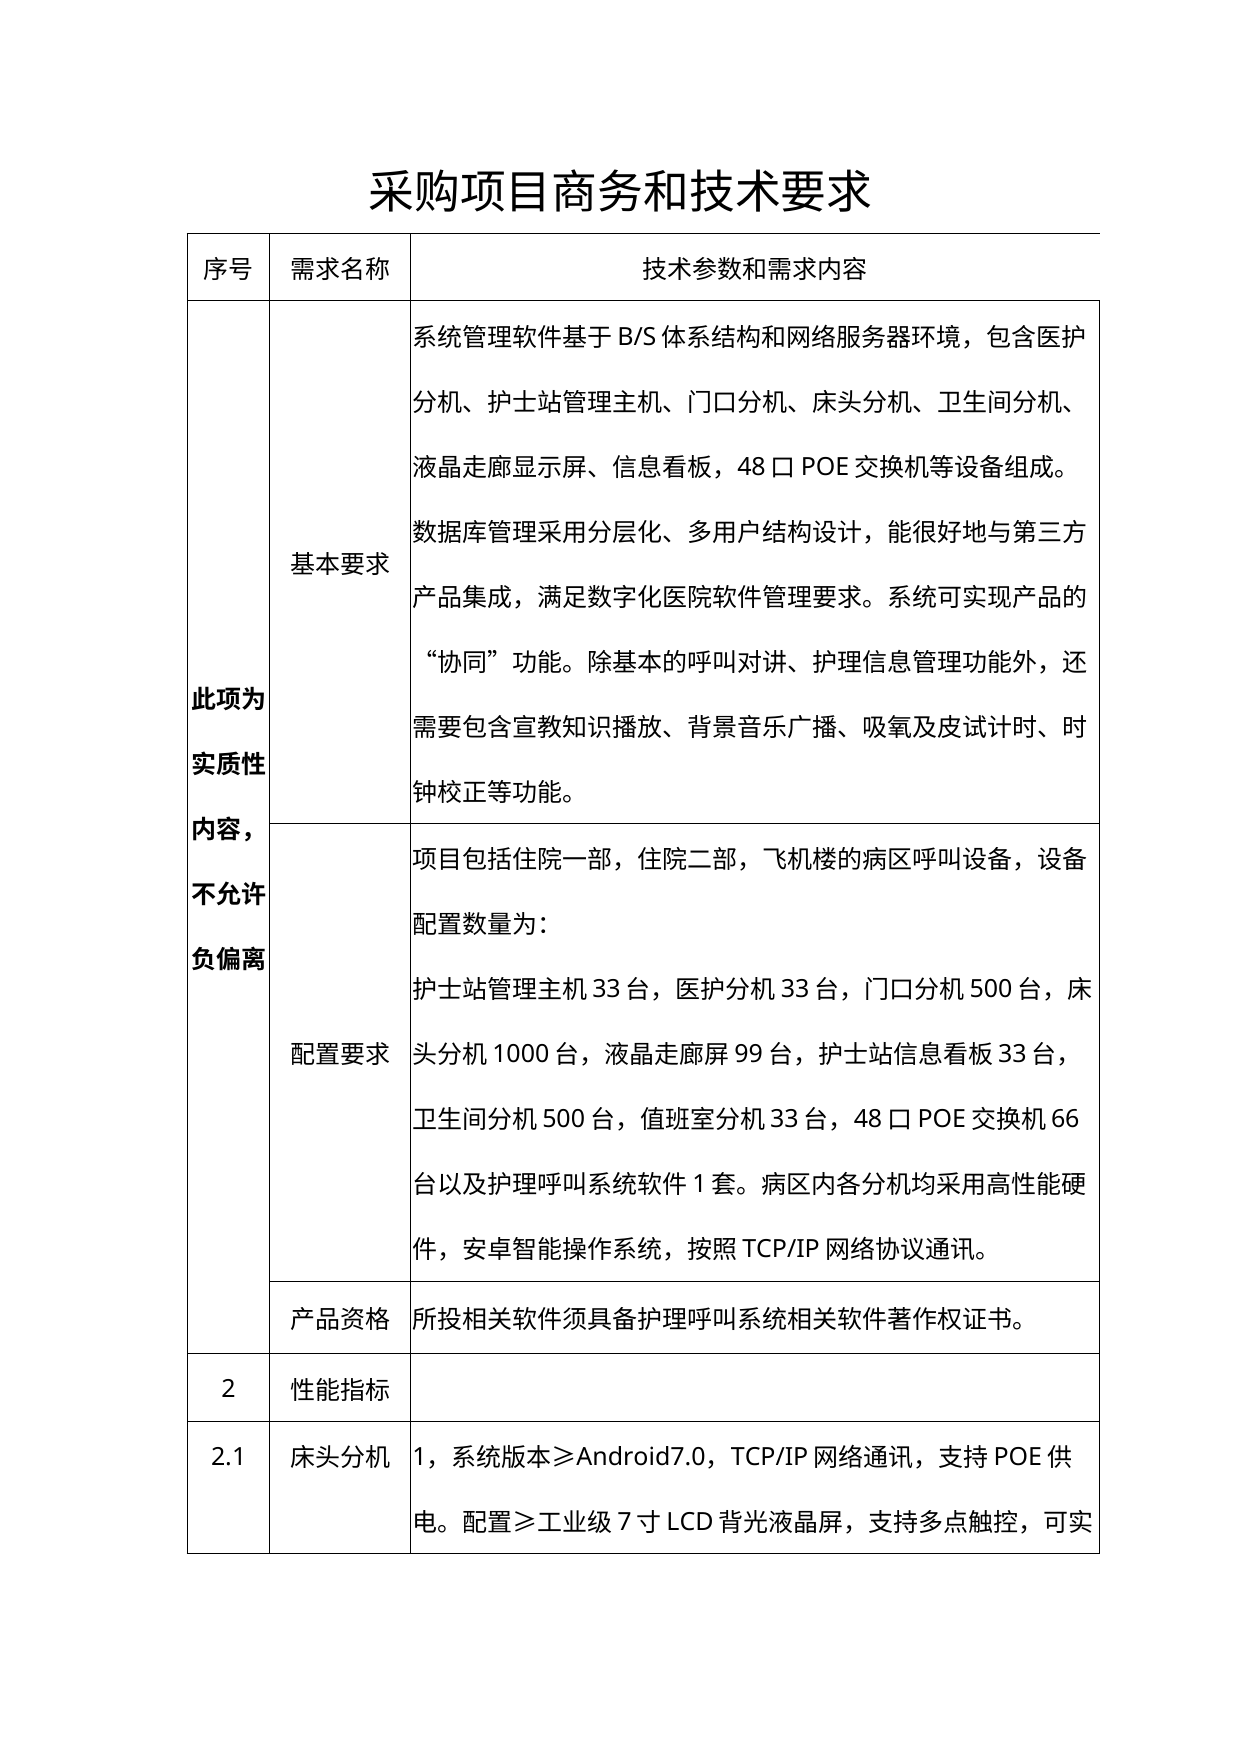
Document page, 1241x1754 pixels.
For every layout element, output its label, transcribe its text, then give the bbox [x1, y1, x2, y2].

table_cell 产品资格 [270, 1282, 410, 1353]
table_cell 系统管理软件基于B/S体系结构和网络服务器环境，包含医护分机、护士站管理主机、门口分机、床头分机、卫生间分机、液晶走廊显示屏、信息看板，48口POE交换机等设备组成。数据库管理采用分层化、多用户结构设计，能很好地与第三方产品集成，满足数字化医院软件管理要求。系统可实现产品的“协同”功能。除基本的呼叫对讲、护理信息管理功能外，还需要包含宣教知识播放、背景音乐广播、吸氧及皮试计时、时钟校正等功能。 [411, 301, 1099, 823]
table_cell 此项为实质性内容，不允许负偏离 [188, 301, 269, 1353]
table_cell 2 [188, 1354, 269, 1421]
table_cell 床头分机 [270, 1422, 410, 1553]
table_cell 项目包括住院一部，住院二部，飞机楼的病区呼叫设备，设备配置数量为： 护士站管理主机33台，医护分机33台，门口分机500台，床头分机1000台，液晶走廊屏99台，护士站信息看板33台，卫生间分机500台，值班室分机33台，48口POE交换机66台以及护理呼叫系统软件1套。病区内各分机均采用高性能硬件，安卓智能操作系统，按照TCP/IP网络协议通讯。 [411, 824, 1099, 1281]
table_cell 2.1 [188, 1422, 269, 1553]
table_cell [411, 1354, 1099, 1421]
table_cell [411, 1422, 1099, 1553]
table_cell 配置要求 [270, 824, 410, 1281]
table_header 技术参数和需求内容 [411, 234, 1099, 300]
table_header 需求名称 [270, 234, 410, 300]
table_header 序号 [188, 234, 269, 300]
table_cell 所投相关软件须具备护理呼叫系统相关软件著作权证书。 [411, 1282, 1099, 1353]
table_cell 基本要求 [270, 301, 410, 823]
table_cell 性能指标 [270, 1354, 410, 1421]
subtitle 采购项目商务和技术要求 [187, 162, 1053, 220]
